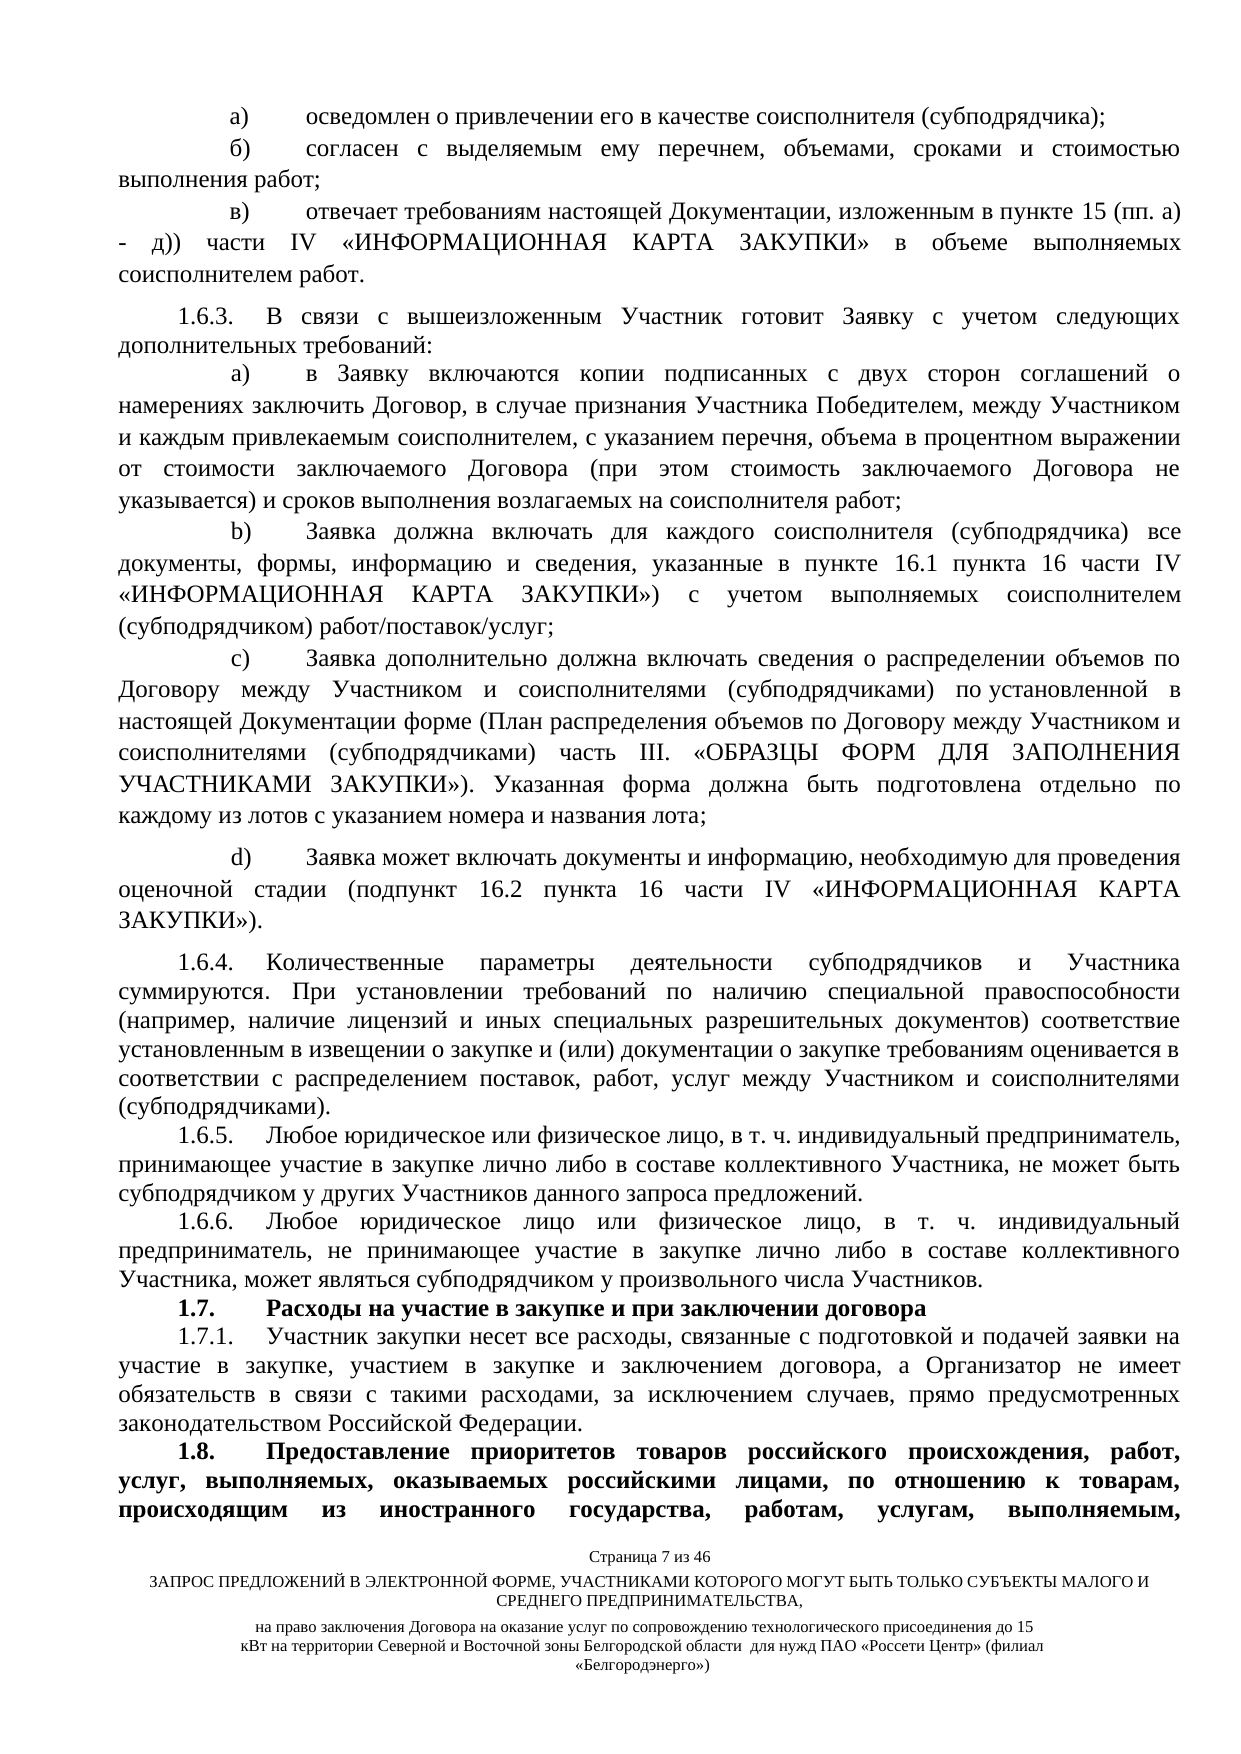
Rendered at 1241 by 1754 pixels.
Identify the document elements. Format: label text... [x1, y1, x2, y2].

subtitle Расходы на участие в закупке и при заключении договора [118, 1293, 1181, 1321]
subtitle Количественные параметры деятельности субподрядчиков и Участника суммируются. При установлении требований по наличию специальной правоспособности (например, наличие лицензий и иных специальных разрешительных документов) соответствие установленным в извещении о закупке и (или) документации о закупке требованиям оценивается в соответствии с распределением поставок, работ, услуг между Участником и соисполнителями (субподрядчиками). [118, 947, 1181, 1120]
list в Заявку включаются копии подписанных с двух сторон соглашений о намерениях заключить Договор, в случае признания Участника Победителем, между Участником и каждым привлекаемым соисполнителем, с указанием перечня, объема в процентном выражении от стоимости заключаемого Договора (при этом стоимость заключаемого Договора не указывается) и сроков выполнения возлагаемых на соисполнителя работ; [118, 358, 1181, 513]
list Заявка должна включать для каждого соисполнителя (субподрядчика) все документы, формы, информацию и сведения, указанные в пункте 16.1 пункта 16 части IV «ИНФОРМАЦИОННАЯ КАРТА ЗАКУПКИ») с учетом выполняемых соисполнителем (субподрядчиком) работ/поставок/услуг; [118, 516, 1181, 640]
list Заявка дополнительно должна включать сведения о распределении объемов по Договору между Участником и соисполнителями (субподрядчиками) по установленной в настоящей Документации форме (План распределения объемов по Договору между Участником и соисполнителями (субподрядчиками) часть III. «ОБРАЗЦЫ ФОРМ ДЛЯ ЗАПОЛНЕНИЯ УЧАСТНИКАМИ ЗАКУПКИ»). Указанная форма должна быть подготовлена отдельно по каждому из лотов с указанием номера и названия лота; [118, 643, 1181, 829]
subtitle Участник закупки несет все расходы, связанные с подготовкой и подачей заявки на участие в закупке, участием в закупке и заключением договора, а Организатор не имеет обязательств в связи с такими расходами, за исключением случаев, прямо предусмотренных законодательством Российской Федерации. [118, 1321, 1181, 1436]
list Заявка может включать документы и информацию, необходимую для проведения оценочной стадии (подпункт 16.2 пункта 16 части IV «ИНФОРМАЦИОННАЯ КАРТА ЗАКУПКИ»). [118, 842, 1181, 934]
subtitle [118, 1436, 1181, 1523]
subtitle В связи с вышеизложенным Участник готовит Заявку с учетом следующих дополнительных требований: [118, 301, 1181, 358]
subtitle Любое юридическое лицо или физическое лицо, в т. ч. индивидуальный предприниматель, не принимающее участие в закупке лично либо в составе коллективного Участника, может являться субподрядчиком у произвольного числа Участников. [118, 1206, 1181, 1293]
list осведомлен о привлечении его в качестве соисполнителя (субподрядчика); [118, 101, 1181, 130]
subtitle Любое юридическое или физическое лицо, в т. ч. индивидуальный предприниматель, принимающее участие в закупке лично либо в составе коллективного Участника, не может быть субподрядчиком у других Участников данного запроса предложений. [118, 1120, 1181, 1206]
list отвечает требованиям настоящей Документации, изложенным в пункте 15 (пп. а) - д)) части IV «ИНФОРМАЦИОННАЯ КАРТА ЗАКУПКИ» в объеме выполняемых соисполнителем работ. [118, 196, 1181, 288]
list согласен с выделяемым ему перечнем, объемами, сроками и стоимостью выполнения работ; [118, 133, 1181, 193]
